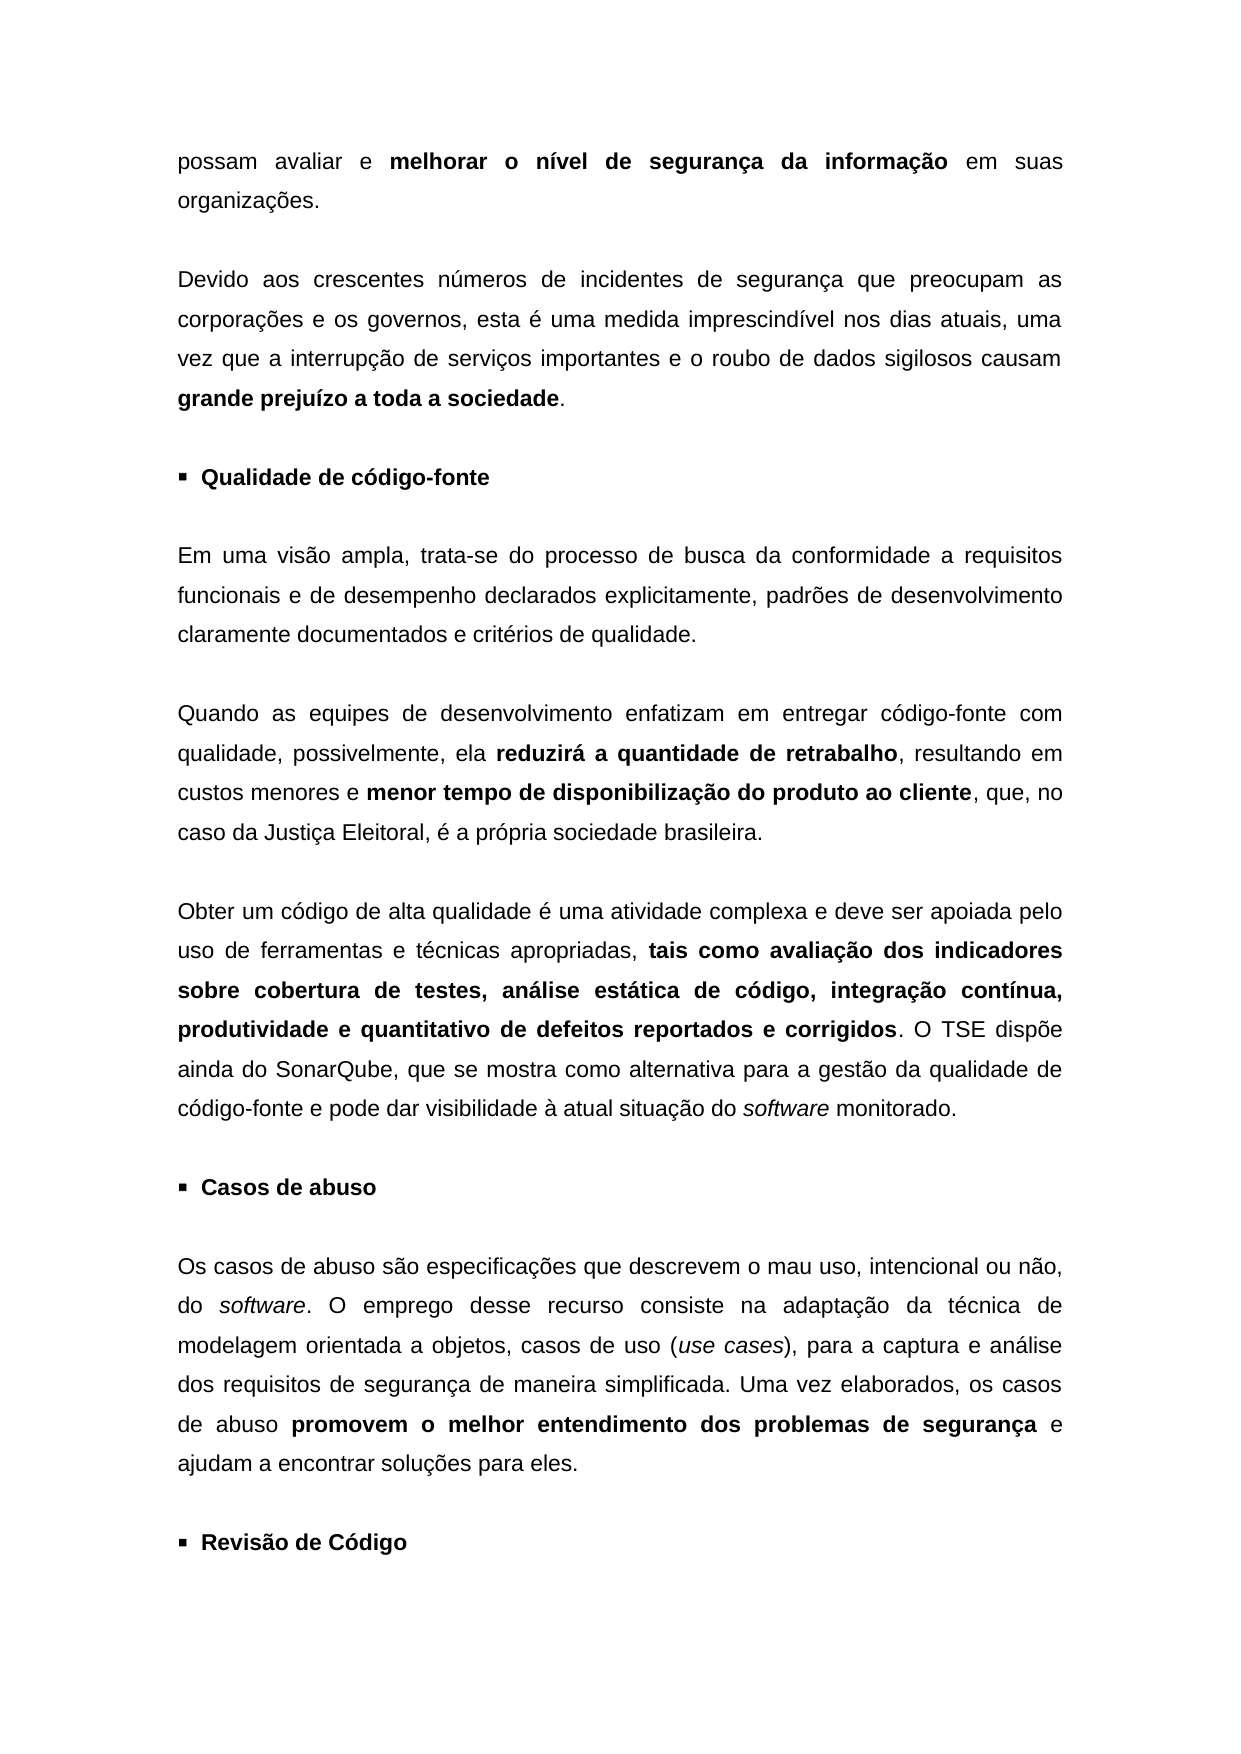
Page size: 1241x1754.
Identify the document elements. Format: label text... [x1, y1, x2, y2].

list Casos de abuso [177, 1174, 1063, 1200]
text Em uma visão ampla, trata-se do processo de busca da conformidade a requisitos funcionais e de desempenho declarados explicitamente, padrões de desenvolvimento claramente documentados e critérios de qualidade. [177, 542, 1063, 648]
list Qualidade de código-fonte [177, 463, 1063, 490]
text Os casos de abuso são especificações que descrevem o mau uso, intencional ou não, do software. O emprego desse recurso consiste na adaptação da técnica de modelagem orientada a objetos, casos de uso (use cases), para a captura e análise dos requisitos de segurança de maneira simplificada. Uma vez elaborados, os casos de abuso promovem o melhor entendimento dos problemas de segurança e ajudam a encontrar soluções para eles. [177, 1253, 1063, 1477]
text Devido aos crescentes números de incidentes de segurança que preocupam as corporações e os governos, esta é uma medida imprescindível nos dias atuais, uma vez que a interrupção de serviços importantes e o roubo de dados sigilosos causam grande prejuízo a toda a sociedade. [177, 266, 1063, 411]
text Quando as equipes de desenvolvimento enfatizam em entregar código-fonte com qualidade, possivelmente, ela reduzirá a quantidade de retrabalho, resultando em custos menores e menor tempo de disponibilização do produto ao cliente, que, no caso da Justiça Eleitoral, é a própria sociedade brasileira. [177, 700, 1063, 845]
list Revisão de Código [177, 1529, 1063, 1556]
text Obter um código de alta qualidade é uma atividade complexa e deve ser apoiada pelo uso de ferramentas e técnicas apropriadas, tais como avaliação dos indicadores sobre cobertura de testes, análise estática de código, integração contínua, produtividade e quantitativo de defeitos reportados e corrigidos. O TSE dispõe ainda do SonarQube, que se mostra como alternativa para a gestão da qualidade de código-fonte e pode dar visibilidade à atual situação do software monitorado. [177, 898, 1063, 1121]
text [177, 148, 1063, 213]
